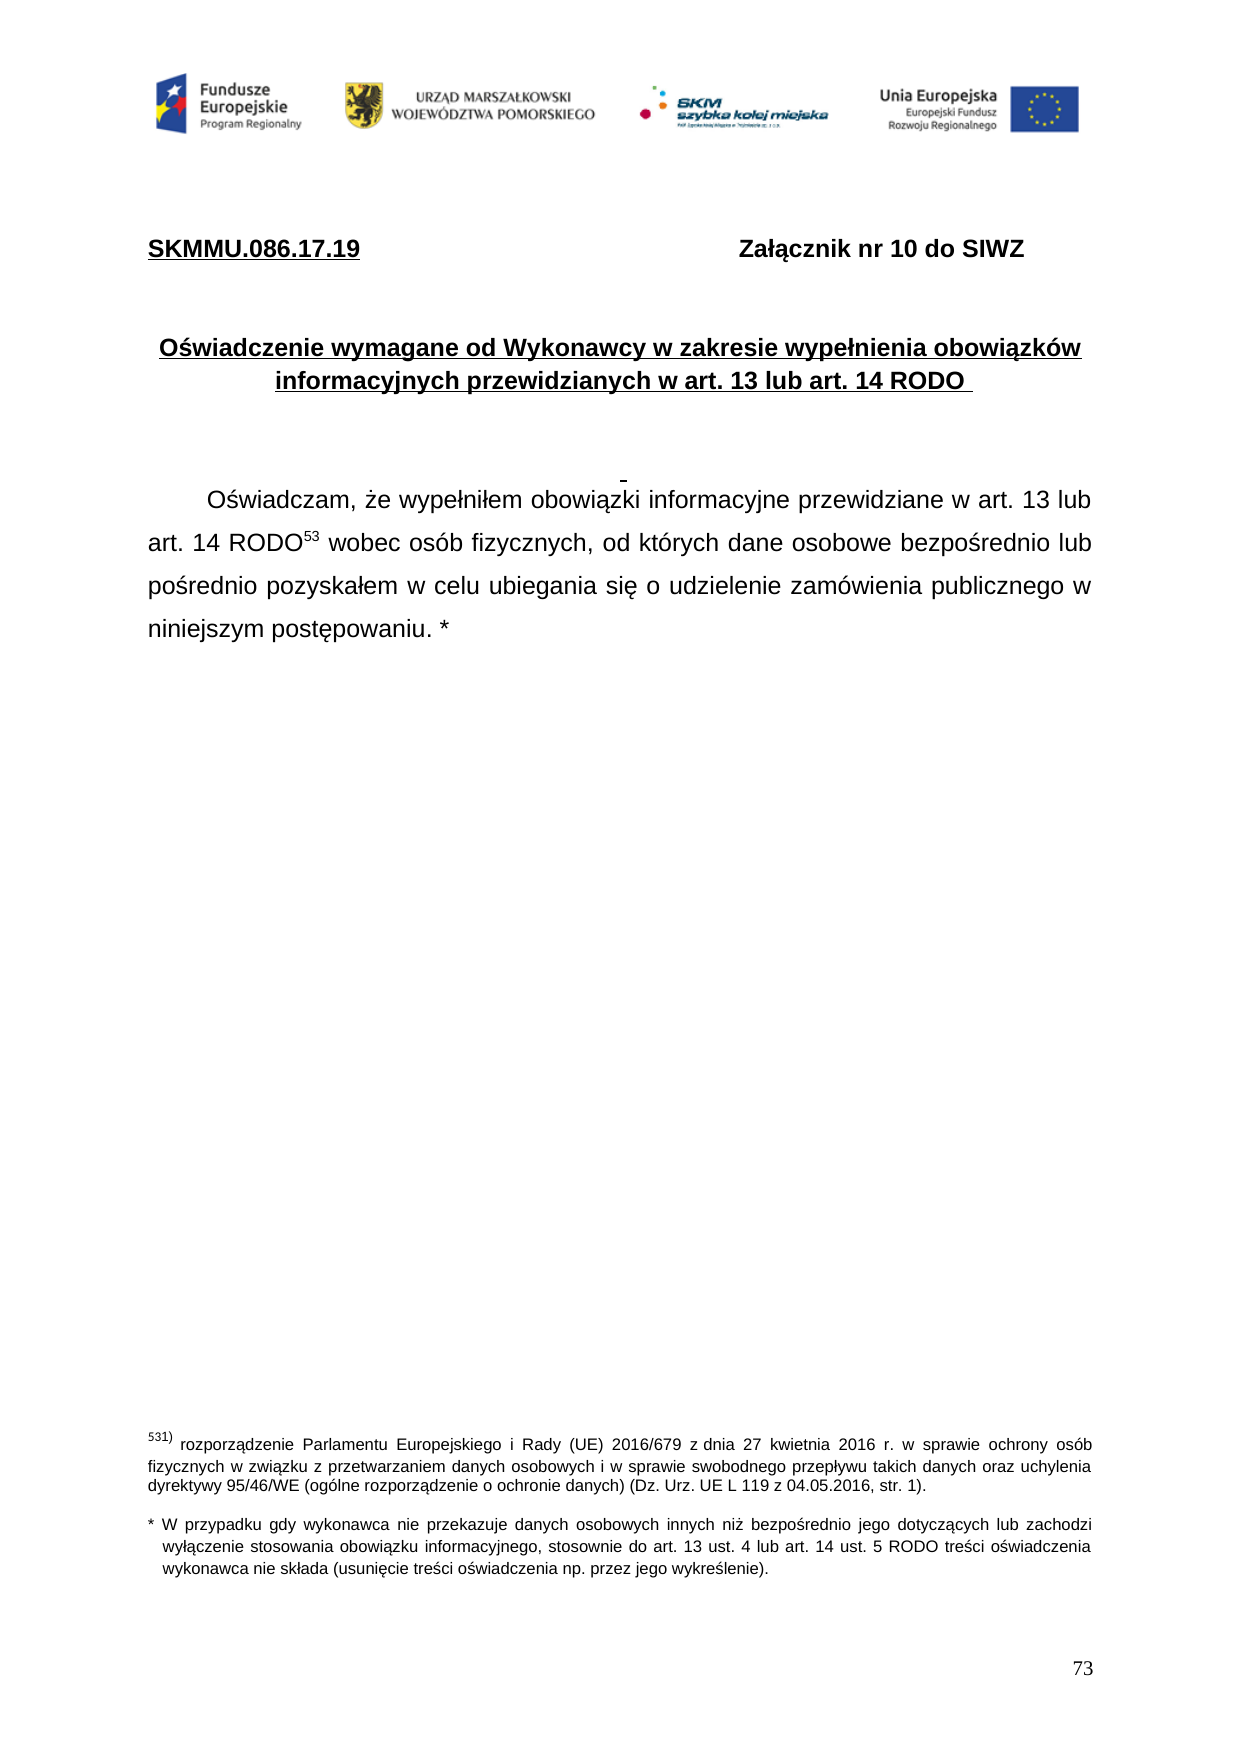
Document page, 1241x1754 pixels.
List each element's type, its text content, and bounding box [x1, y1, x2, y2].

text Oświadczam, że wypełniłem obowiązki informacyjne przewidziane w art. 13 lub art. 14 RODO wobec osób fizycznych, od których dane osobowe bezpośrednio lub pośrednio pozyskałem w celu ubiegania się o udzielenie zamówienia publicznego w niniejszym postępowaniu. * [148, 484, 1093, 643]
text Oświadczenie wymagane od Wykonawcy w zakresie wypełnienia obowiązków informacyjnych przewidzianych w art. 13 lub art. 14 RODO [148, 333, 1093, 395]
text SKMMU.086.17.19 Załącznik nr 10 do SIWZ [148, 234, 1093, 263]
picture [147, 73, 1093, 148]
